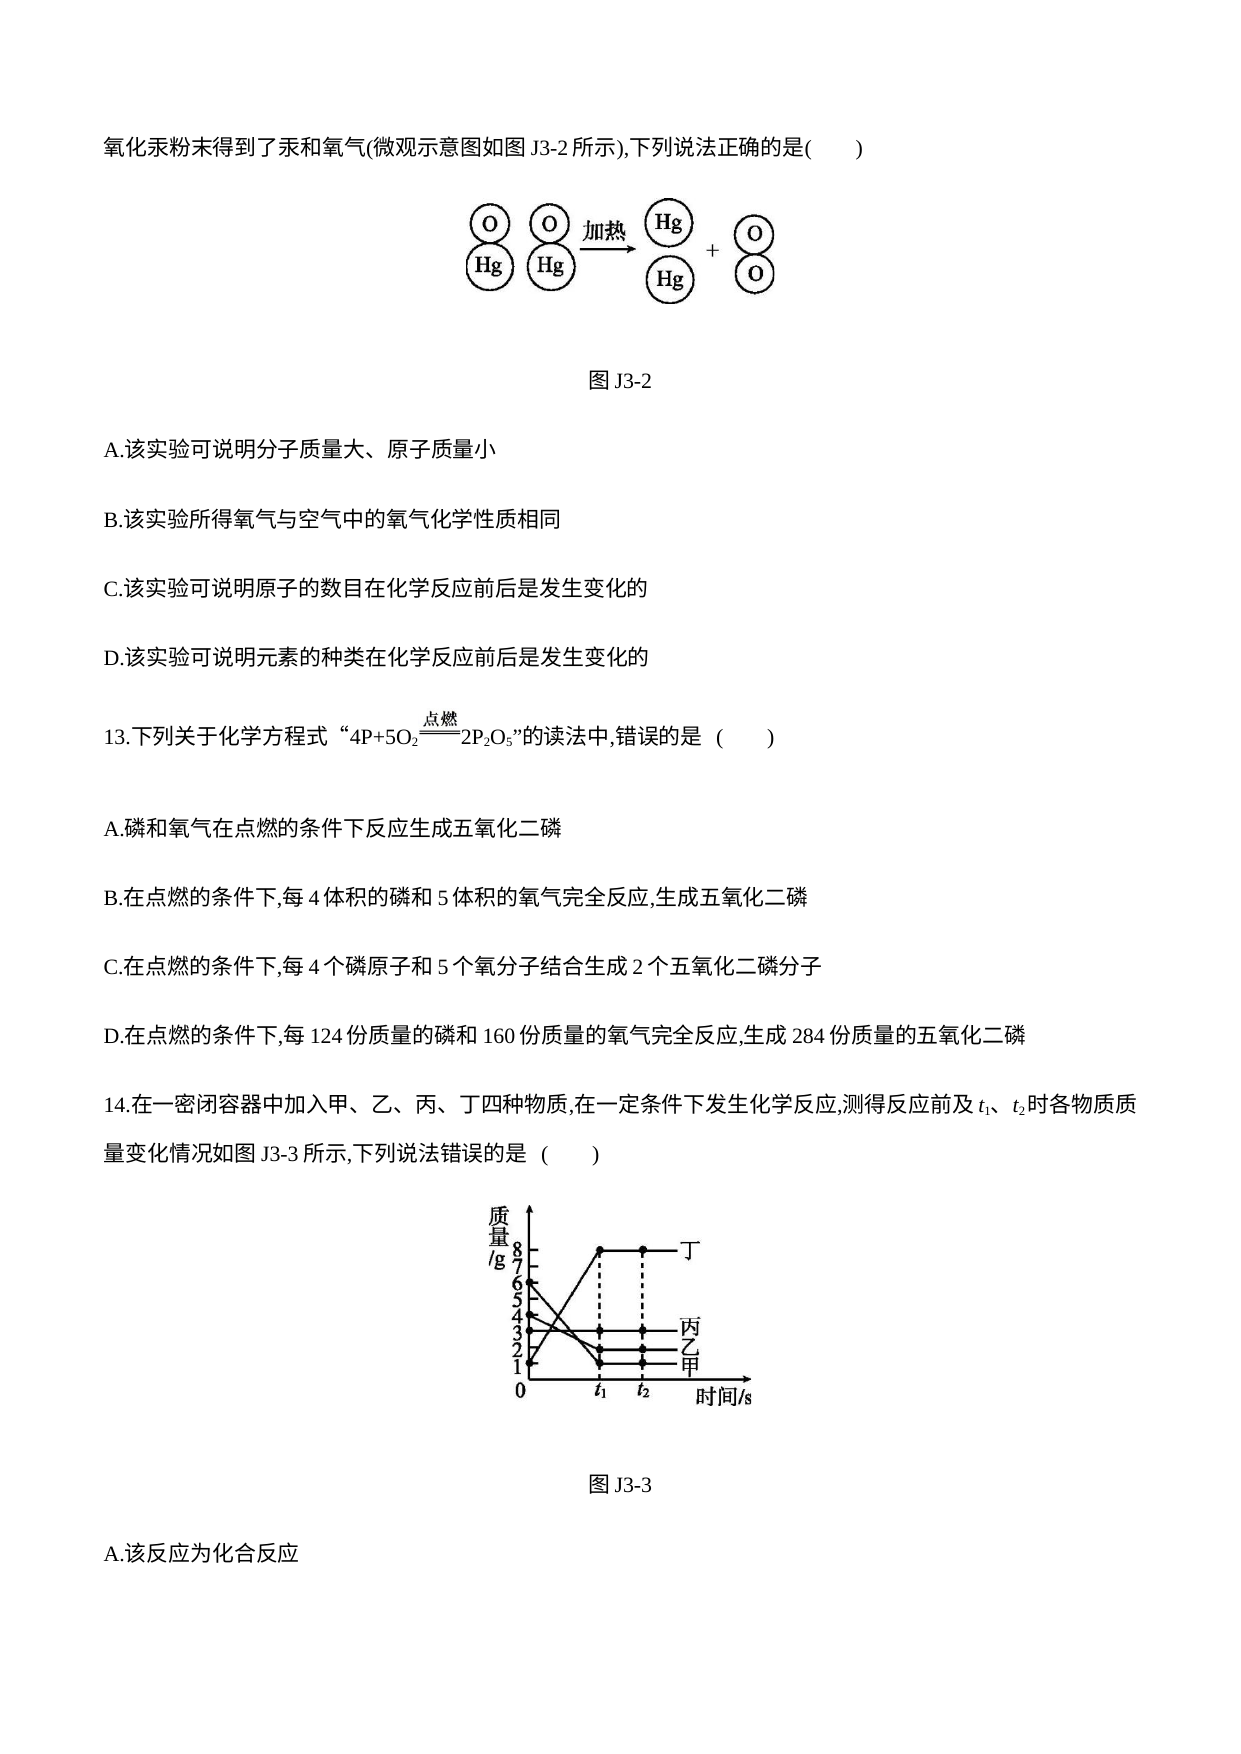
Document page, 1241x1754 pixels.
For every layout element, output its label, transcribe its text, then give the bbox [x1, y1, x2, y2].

text 图J3-2 [103, 363, 1137, 395]
text 14.在一密闭容器中加入甲、乙、丙、丁四种物质,在一定条件下发生化学反应,测得反应前及t1、t2时各物质质量变化情况如图J3-3所示,下列说法错误的是 ( ) [103, 1087, 1137, 1168]
picture [466, 198, 775, 304]
text B.该实验所得氧气与空气中的氧气化学性质相同 [103, 501, 1137, 534]
picture [418, 708, 461, 744]
text C.在点燃的条件下,每4个磷原子和5个氧分子结合生成2个五氧化二磷分子 [103, 949, 1137, 981]
text A.该反应为化合反应 [103, 1536, 1137, 1568]
text D.该实验可说明元素的种类在化学反应前后是发生变化的 [103, 639, 1137, 672]
text 13.下列关于化学方程式“4P+5O22P2O5”的读法中,错误的是 ( ) [103, 709, 1137, 774]
text 图J3-3 [103, 1467, 1137, 1499]
text A.该实验可说明分子质量大、原子质量小 [103, 432, 1137, 464]
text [103, 129, 1137, 162]
text C.该实验可说明原子的数目在化学反应前后是发生变化的 [103, 570, 1137, 603]
text A.磷和氧气在点燃的条件下反应生成五氧化二磷 [103, 810, 1137, 843]
text D.在点燃的条件下,每124份质量的磷和160份质量的氧气完全反应,生成284份质量的五氧化二磷 [103, 1018, 1137, 1050]
text B.在点燃的条件下,每4体积的磷和5体积的氧气完全反应,生成五氧化二磷 [103, 879, 1137, 912]
picture [488, 1205, 752, 1406]
